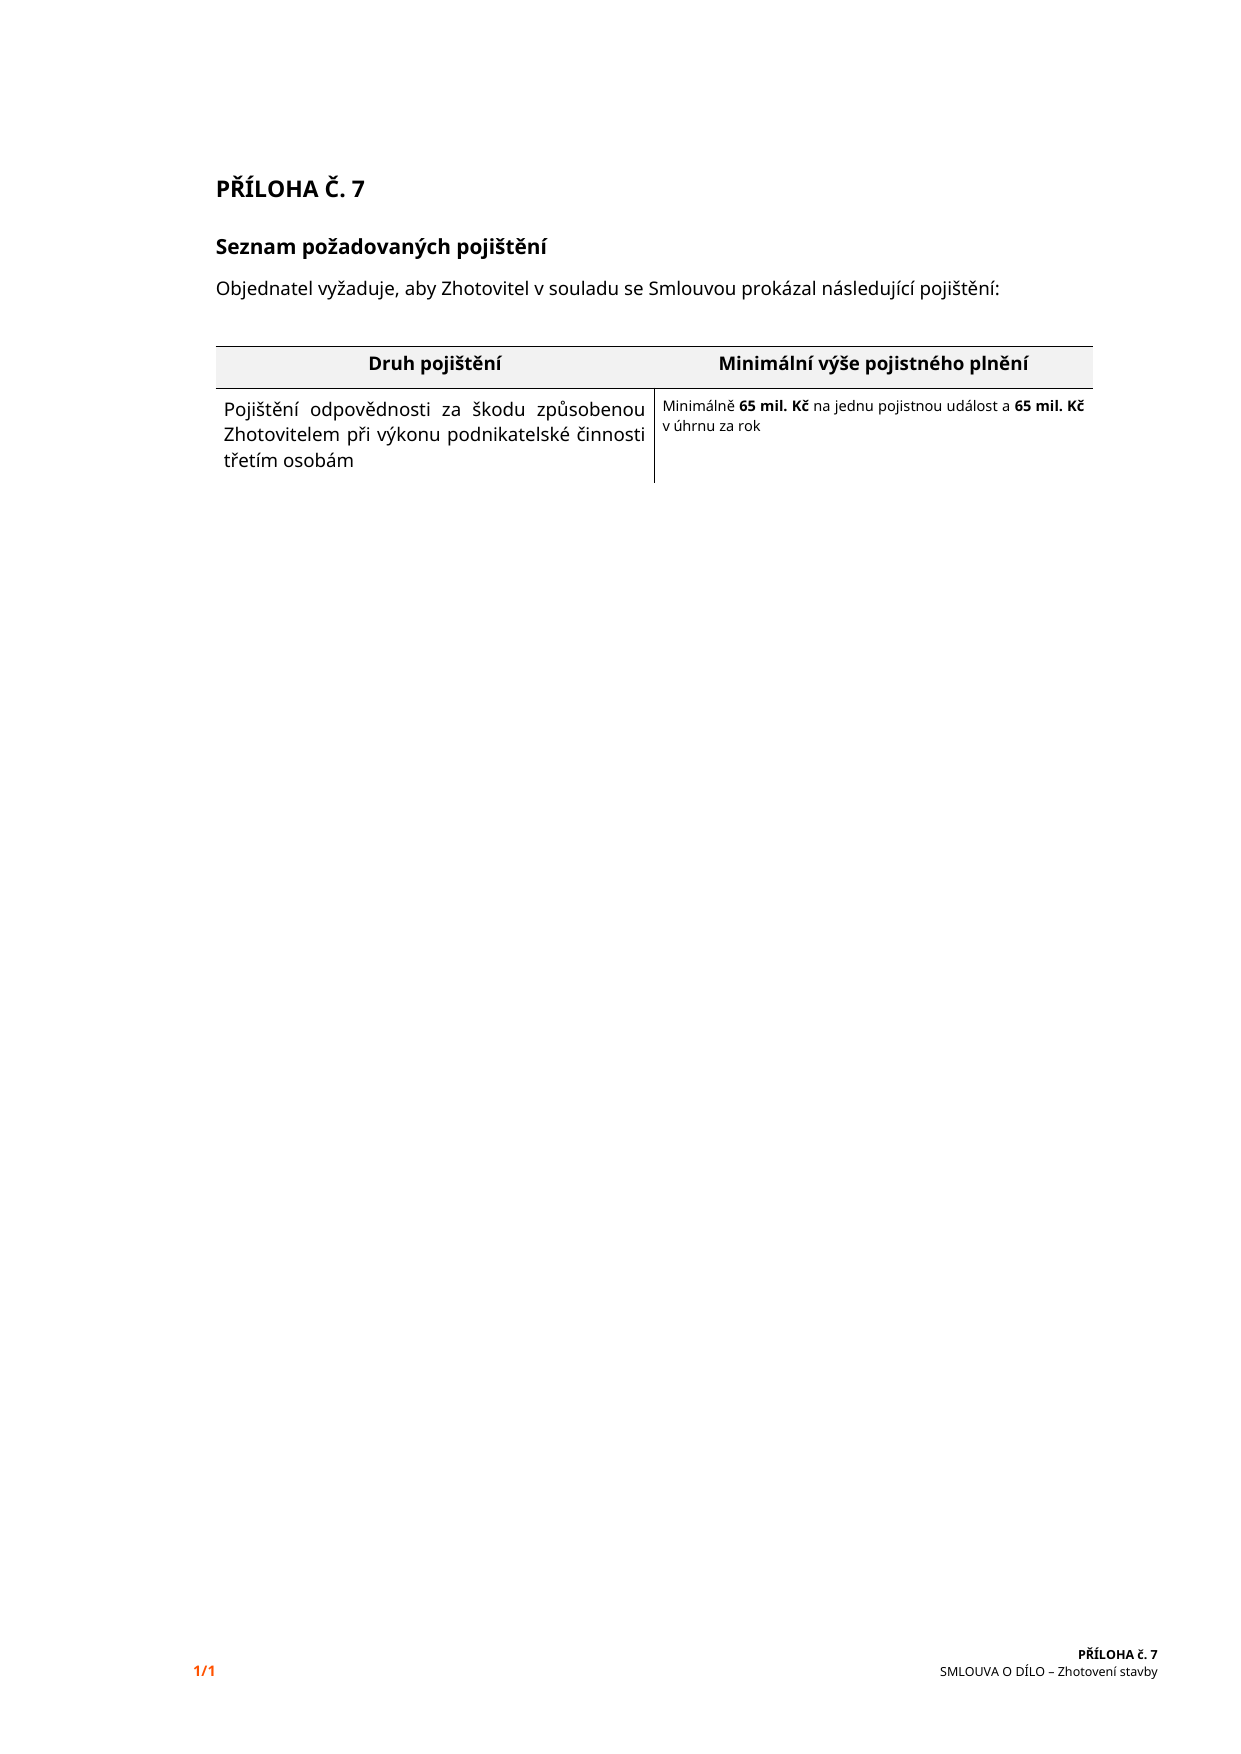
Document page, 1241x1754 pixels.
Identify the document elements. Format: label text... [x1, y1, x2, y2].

text Seznam požadovaných pojištění [216, 232, 1093, 260]
table_header Minimální výše pojistného plnění [654, 347, 1093, 388]
table_cell Minimálně 65 mil. Kč na jednu pojistnou událost a 65 mil. Kč v úhrnu za rok [655, 389, 1093, 482]
table_cell Pojištění odpovědnosti za škodu způsobenou Zhotovitelem při výkonu podnikatelské činnosti třetím osobám [216, 389, 654, 482]
text Objednatel vyžaduje, aby Zhotovitel v souladu se Smlouvou prokázal následující pojištění: [216, 276, 1093, 301]
table_header Druh pojištění [216, 347, 654, 388]
text Příloha č. 7 [216, 172, 1093, 204]
